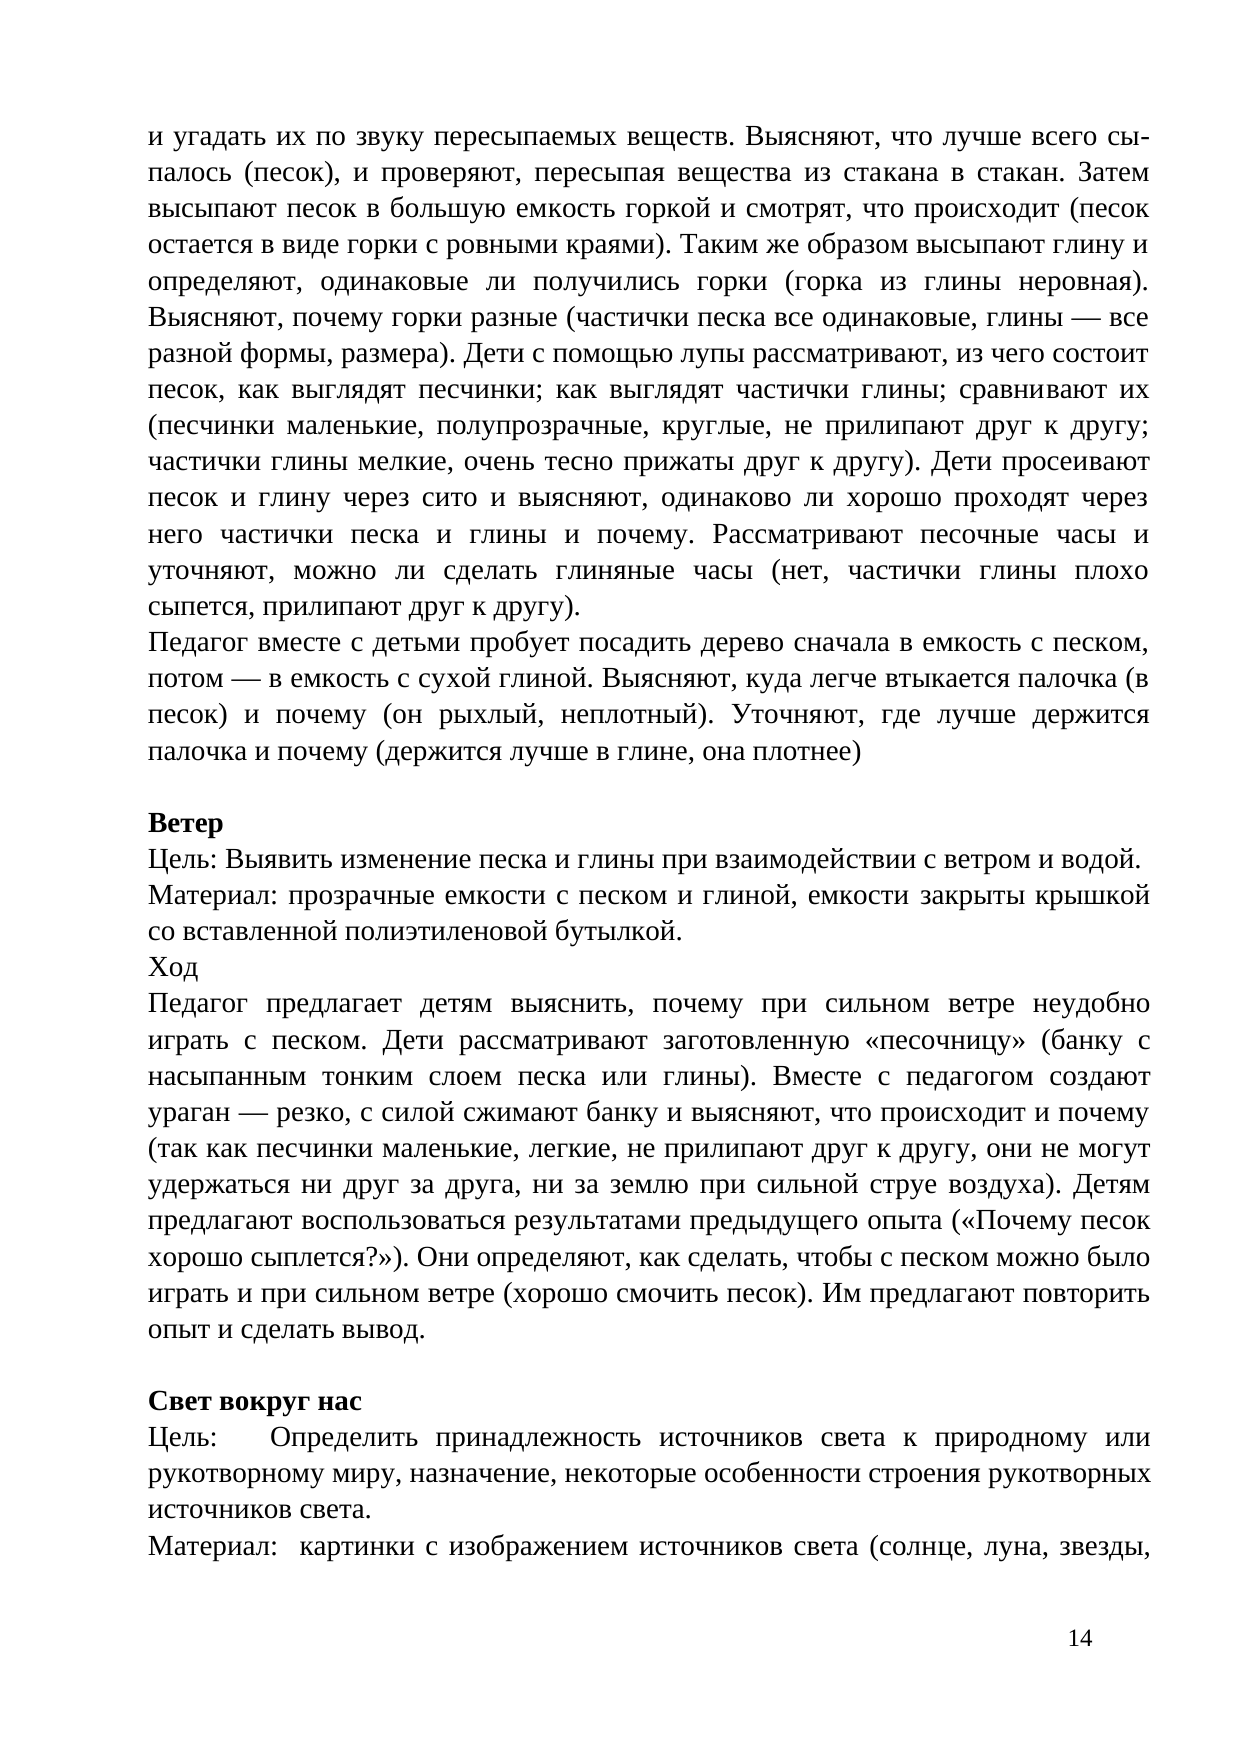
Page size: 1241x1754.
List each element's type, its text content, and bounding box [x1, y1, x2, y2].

text Свет вокруг нас [148, 1383, 1152, 1417]
text Цель: Определить принадлежность источников света к природному или рукотворному миру, назначение, некоторые особенности строения рукотворных источников света. [148, 1419, 1152, 1525]
text Педагог вместе с детьми пробует посадить дерево сначала в емкость с песком, потом — в емкость с сухой глиной. Выясняют, куда легче втыкается палочка (в песок) и почему (он рыхлый, неплотный). Уточняют, где лучше держится палочка и почему (держится лучше в глине, она плотнее) [148, 624, 1150, 766]
text Ход [148, 949, 1152, 983]
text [148, 118, 1150, 622]
text Педагог предлагает детям выяснить, почему при сильном ветре неудобно играть с песком. Дети рассматривают заготовленную «песочницу» (банку с насыпанным тонким слоем песка или глины). Вместе с педагогом создают ураган — резко, с силой сжимают банку и выясняют, что происходит и почему (так как песчинки маленькие, легкие, не прилипают друг к другу, они не могут удержаться ни друг за друга, ни за землю при сильной струе воздуха). Детям предлагают воспользоваться результатами предыдущего опыта («Почему песок хорошо сыплется?»). Они определяют, как сделать, чтобы с песком можно было играть и при сильном ветре (хорошо смочить песок). Им предлагают повторить опыт и сделать вывод. [148, 986, 1152, 1344]
text Цель: Выявить изменение песка и глины при взаимодействии с ветром и водой. [148, 841, 1149, 874]
text Материал: прозрачные емкости с песком и глиной, емкости закрыты крышкой со вставленной полиэтиленовой бутылкой. [148, 877, 1150, 947]
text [148, 1528, 1151, 1561]
text Ветер [148, 805, 1150, 838]
